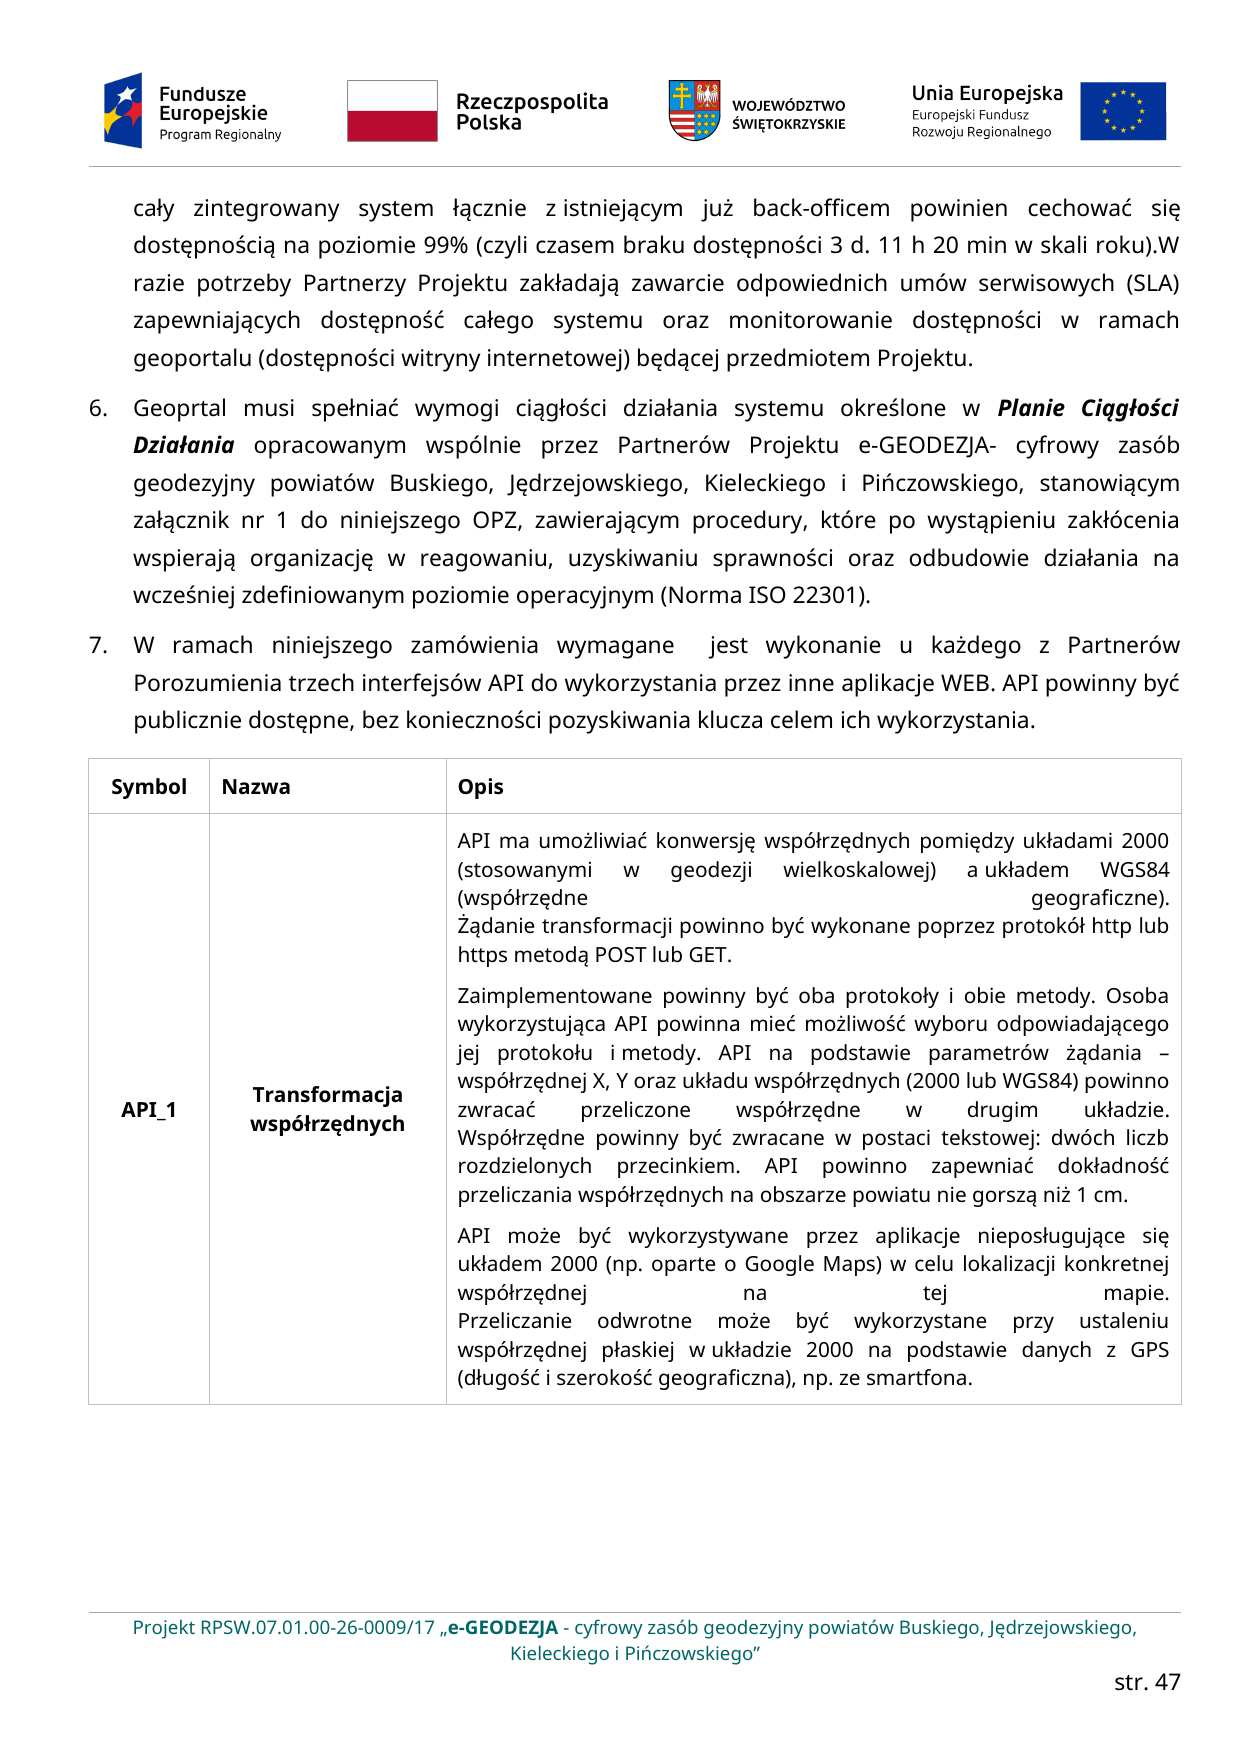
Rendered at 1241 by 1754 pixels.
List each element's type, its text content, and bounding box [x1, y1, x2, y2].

list W ramach niniejszego zamówienia wymagane jest wykonanie u każdego z Partnerów Porozumienia trzech interfejsów API do wykorzystania przez inne aplikacje WEB. API powinny być publicznie dostępne, bez konieczności pozyskiwania klucza celem ich wykorzystania. [89, 629, 1181, 735]
table_cell API ma umożliwiać konwersję współrzędnych pomiędzy układami 2000 (stosowanymi w geodezji wielkoskalowej) a układem WGS84 (współrzędne geograficzne). Żądanie transformacji powinno być wykonane poprzez protokół http lub https metodą POST lub GET. Zaimplementowane powinny być oba protokoły i obie metody. Osoba wykorzystująca API powinna mieć możliwość wyboru odpowiadającego jej protokołu i metody. API na podstawie parametrów żądania – współrzędnej X, Y oraz układu współrzędnych (2000 lub WGS84) powinno zwracać przeliczone współrzędne w drugim układzie. Współrzędne powinny być zwracane w postaci tekstowej: dwóch liczb rozdzielonych przecinkiem. API powinno zapewniać dokładność przeliczania współrzędnych na obszarze powiatu nie gorszą niż 1 cm. API może być wykorzystywane przez aplikacje nieposługujące się układem 2000 (np. oparte o Google Maps) w celu lokalizacji konkretnej współrzędnej na tej mapie. Przeliczanie odwrotne może być wykorzystane przy ustaleniu współrzędnej płaskiej w układzie 2000 na podstawie danych z GPS (długość i szerokość geograficzna), np. ze smartfona. [447, 814, 1181, 1404]
table_cell Transformacja współrzędnych [210, 814, 446, 1404]
picture [88, 59, 1182, 164]
table_cell API_1 [89, 814, 209, 1404]
table_header Opis [447, 759, 1181, 813]
table_header Symbol [89, 759, 209, 813]
table_header Nazwa [210, 759, 446, 813]
list Geoprtal musi spełniać wymogi ciągłości działania systemu określone w Planie Ciągłości Działania opracowanym wspólnie przez Partnerów Projektu e-GEODEZJA- cyfrowy zasób geodezyjny powiatów Buskiego, Jędrzejowskiego, Kieleckiego i Pińczowskiego, stanowiącym załącznik nr 1 do niniejszego OPZ, zawierającym procedury, które po wystąpieniu zakłócenia wspierają organizację w reagowaniu, uzyskiwaniu sprawności oraz odbudowie działania na wcześniej zdefiniowanym poziomie operacyjnym (Norma ISO 22301). [89, 392, 1181, 610]
